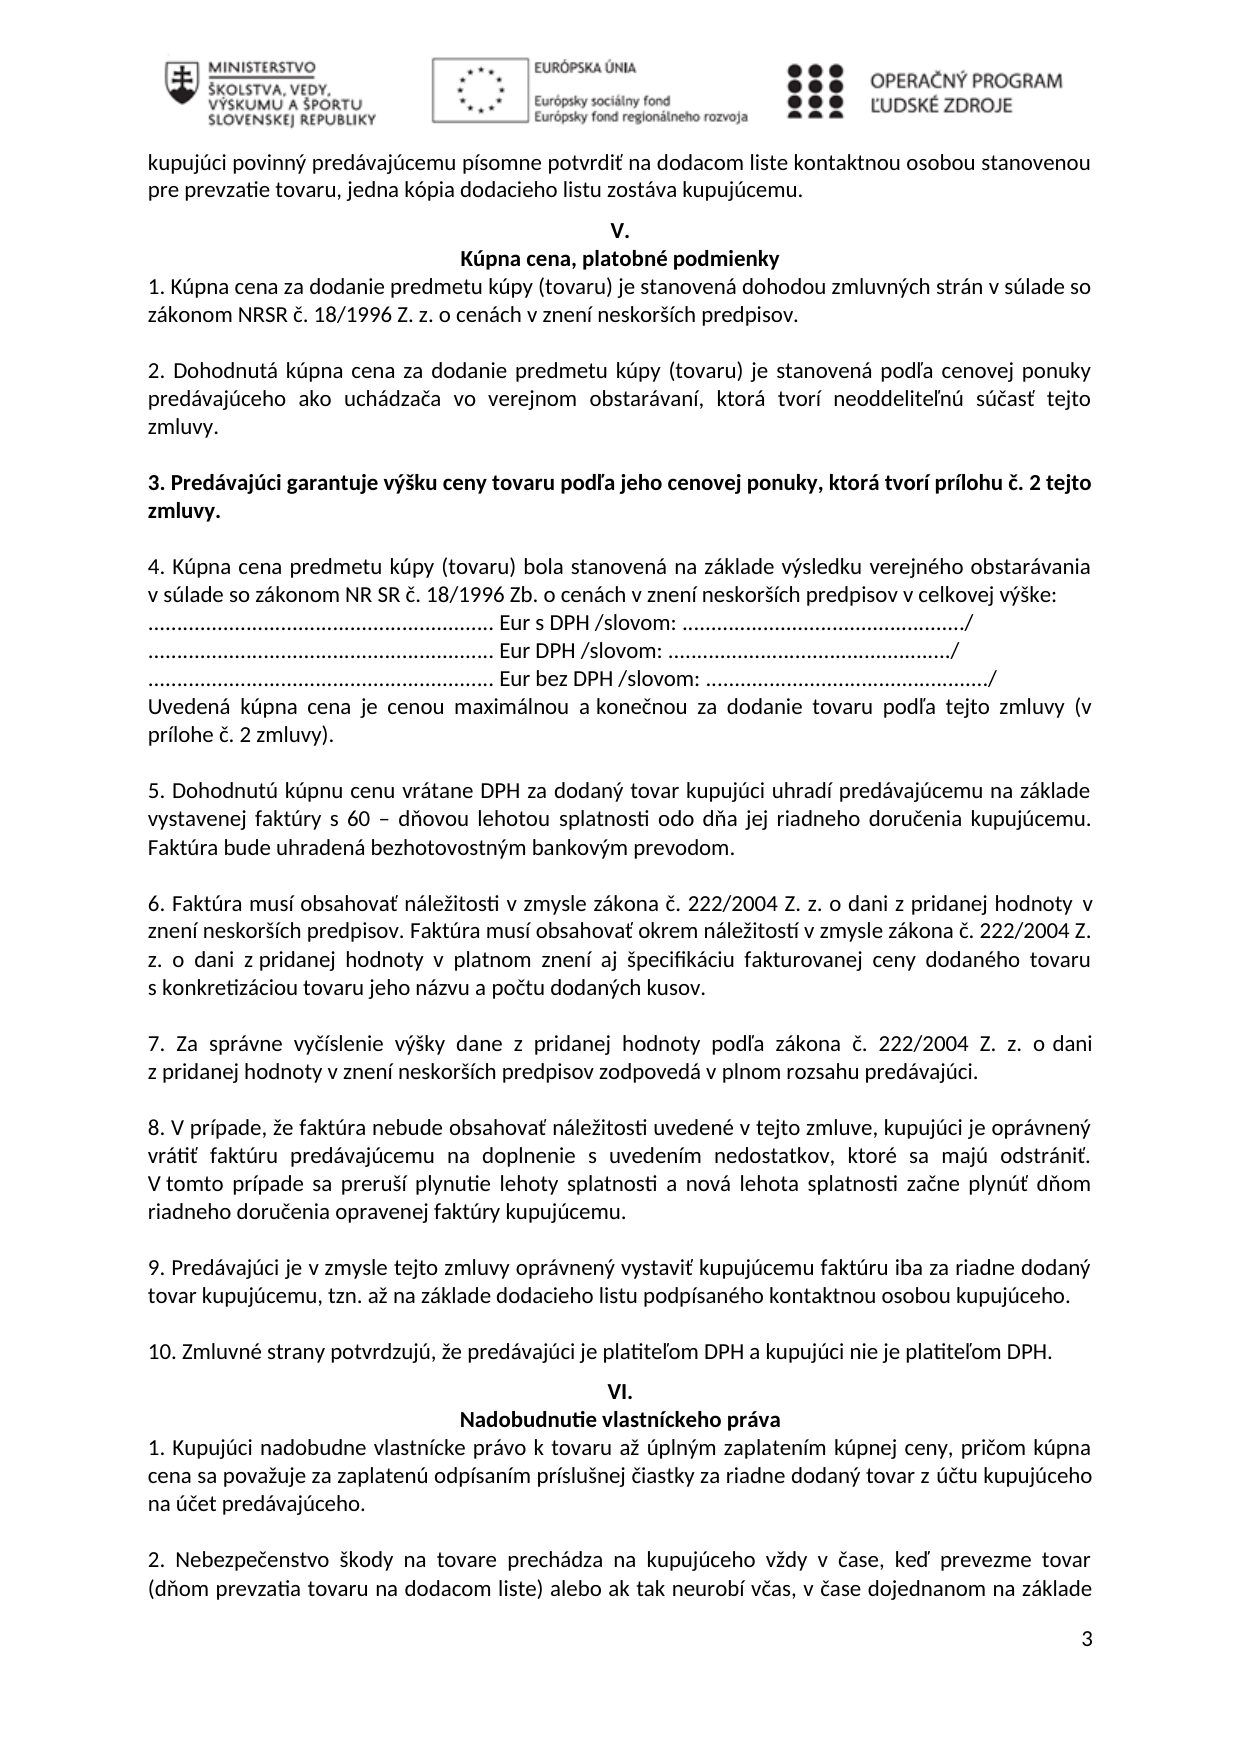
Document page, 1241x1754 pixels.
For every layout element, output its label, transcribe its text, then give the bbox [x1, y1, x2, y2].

text ............................................................ Eur DPH /slovom: ................................................./ [148, 636, 1093, 664]
text 6. Faktúra musí obsahovať náležitosti v zmysle zákona č. 222/2004 Z. z. o dani z pridanej hodnoty v znení neskorších predpisov. Faktúra musí obsahovať okrem náležitostí v zmysle zákona č. 222/2004 Z. z. o dani z pridanej hodnoty v platnom znení aj špecifikáciu fakturovanej ceny dodaného tovaru s konkretizáciou tovaru jeho názvu a počtu dodaných kusov. [148, 889, 1093, 1001]
text 8. V prípade, že faktúra nebude obsahovať náležitosti uvedené v tejto zmluve, kupujúci je oprávnený vrátiť faktúru predávajúcemu na doplnenie s uvedením nedostatkov, ktoré sa majú odstrániť. V tomto prípade sa preruší plynutie lehoty splatnosti a nová lehota splatnosti začne plynúť dňom riadneho doručenia opravenej faktúry kupujúcemu. [148, 1113, 1093, 1225]
text 10. Zmluvné strany potvrdzujú, že predávajúci je platiteľom DPH a kupujúci nie je platiteľom DPH. [148, 1337, 1093, 1365]
text 7. Za správne vyčíslenie výšky dane z pridanej hodnoty podľa zákona č. 222/2004 Z. z. o dani z pridanej hodnoty v znení neskorších predpisov zodpovedá v plnom rozsahu predávajúci. [148, 1029, 1093, 1085]
text 2. Dohodnutá kúpna cena za dodanie predmetu kúpy (tovaru) je stanovená podľa cenovej ponuky predávajúceho ako uchádzača vo verejnom obstarávaní, ktorá tvorí neoddeliteľnú súčasť tejto zmluvy. [148, 356, 1093, 440]
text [148, 148, 1093, 204]
text ............................................................ Eur s DPH /slovom: ................................................./ [148, 608, 1093, 636]
text 3. Predávajúci garantuje výšku ceny tovaru podľa jeho cenovej ponuky, ktorá tvorí prílohu č. 2 tejto zmluvy. [148, 468, 1093, 524]
text V. [148, 216, 1093, 244]
text 4. Kúpna cena predmetu kúpy (tovaru) bola stanovená na základe výsledku verejného obstarávania v súlade so zákonom NR SR č. 18/1996 Zb. o cenách v znení neskorších predpisov v celkovej výške: [148, 552, 1093, 608]
picture [147, 32, 1092, 166]
text 5. Dohodnutú kúpnu cenu vrátane DPH za dodaný tovar kupujúci uhradí predávajúcemu na základe vystavenej faktúry s 60 – dňovou lehotou splatnosti odo dňa jej riadneho doručenia kupujúcemu. Faktúra bude uhradená bezhotovostným bankovým prevodom. [148, 777, 1093, 861]
text 1. Kúpna cena za dodanie predmetu kúpy (tovaru) je stanovená dohodou zmluvných strán v súlade so zákonom NRSR č. 18/1996 Z. z. o cenách v znení neskorších predpisov. [148, 272, 1093, 328]
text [148, 1546, 1093, 1602]
text 1. Kupujúci nadobudne vlastnícke právo k tovaru až úplným zaplatením kúpnej ceny, pričom kúpna cena sa považuje za zaplatenú odpísaním príslušnej čiastky za riadne dodaný tovar z účtu kupujúceho na účet predávajúceho. [148, 1433, 1093, 1518]
text Uvedená kúpna cena je cenou maximálnou a konečnou za dodanie tovaru podľa tejto zmluvy (v prílohe č. 2 zmluvy). [148, 692, 1093, 748]
text Kúpna cena, platobné podmienky [148, 244, 1093, 272]
text 9. Predávajúci je v zmysle tejto zmluvy oprávnený vystaviť kupujúcemu faktúru iba za riadne dodaný tovar kupujúcemu, tzn. až na základe dodacieho listu podpísaného kontaktnou osobou kupujúceho. [148, 1253, 1093, 1309]
text ............................................................ Eur bez DPH /slovom: ................................................./ [148, 664, 1093, 692]
text Nadobudnutie vlastníckeho práva [148, 1406, 1093, 1433]
text VI. [148, 1377, 1093, 1406]
